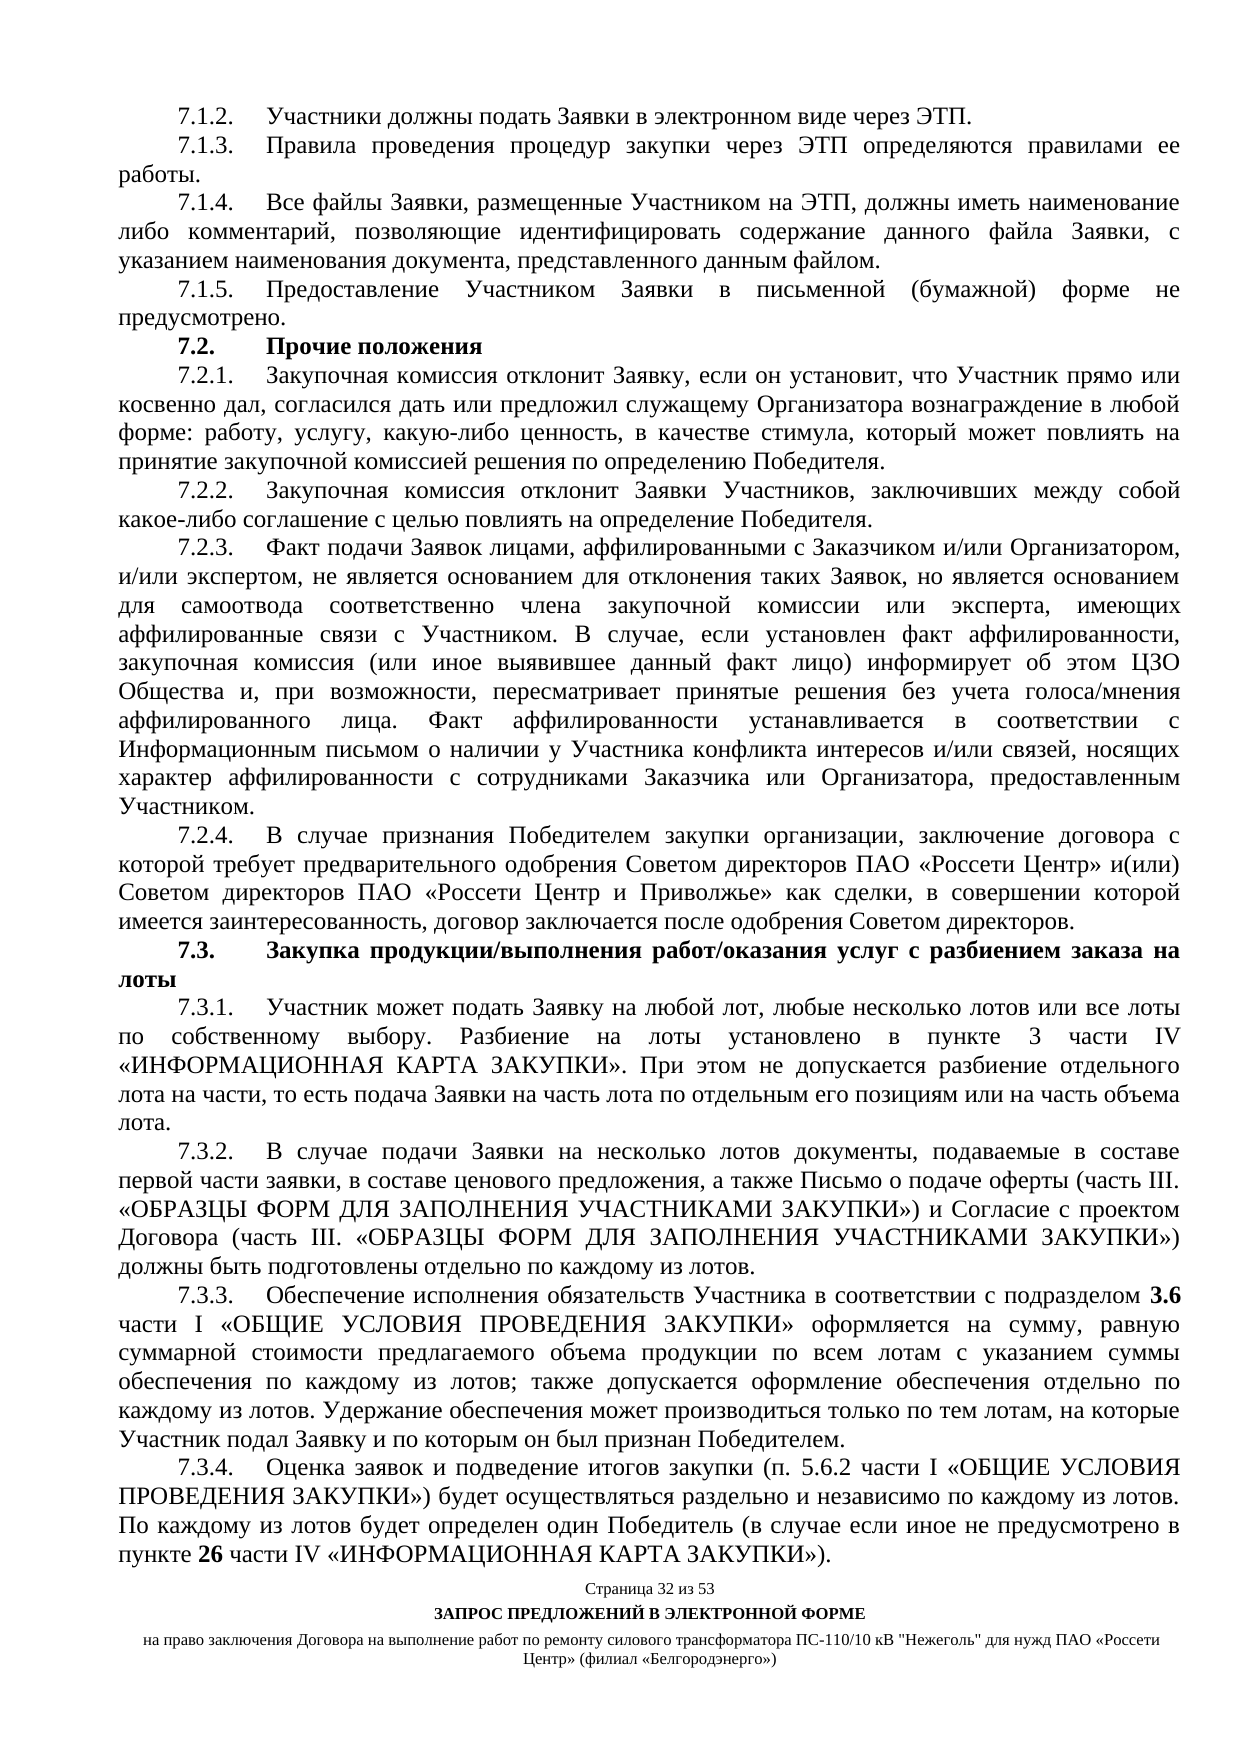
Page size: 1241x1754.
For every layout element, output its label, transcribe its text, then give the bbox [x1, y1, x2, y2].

subtitle Участник может подать Заявку на любой лот, любые несколько лотов или все лоты по собственному выбору. Разбиение на лоты установлено в пункте 3 части IV «ИНФОРМАЦИОННАЯ КАРТА ЗАКУПКИ». При этом не допускается разбиение отдельного лота на части, то есть подача Заявки на часть лота по отдельным его позициям или на часть объема лота. [118, 992, 1181, 1136]
subtitle Все файлы Заявки, размещенные Участником на ЭТП, должны иметь наименование либо комментарий, позволяющие идентифицировать содержание данного файла Заявки, с указанием наименования документа, представленного данным файлом. [118, 187, 1181, 274]
subtitle Предоставление Участником Заявки в письменной (бумажной) форме не предусмотрено. [118, 274, 1181, 331]
subtitle Обеспечение исполнения обязательств Участника в соответствии с подразделом 3.6 части I «ОБЩИЕ УСЛОВИЯ ПРОВЕДЕНИЯ ЗАКУПКИ» оформляется на сумму, равную суммарной стоимости предлагаемого объема продукции по всем лотам с указанием суммы обеспечения по каждому из лотов; также допускается оформление обеспечения отдельно по каждому из лотов. Удержание обеспечения может производиться только по тем лотам, на которые Участник подал Заявку и по которым он был признан Победителем. [118, 1280, 1181, 1452]
subtitle Факт подачи Заявок лицами, аффилированными с Заказчиком и/или Организатором, и/или экспертом, не является основанием для отклонения таких Заявок, но является основанием для самоотвода соответственно члена закупочной комиссии или эксперта, имеющих аффилированные связи с Участником. В случае, если установлен факт аффилированности, закупочная комиссия (или иное выявившее данный факт лицо) информирует об этом ЦЗО Общества и, при возможности, пересматривает принятые решения без учета голоса/мнения аффилированного лица. Факт аффилированности устанавливается в соответствии с Информационным письмом о наличии у Участника конфликта интересов и/или связей, носящих характер аффилированности с сотрудниками Заказчика или Организатора, предоставленным Участником. [118, 532, 1181, 820]
subtitle В случае подачи Заявки на несколько лотов документы, подаваемые в составе первой части заявки, в составе ценового предложения, а также Письмо о подаче оферты (часть III. «ОБРАЗЦЫ ФОРМ ДЛЯ ЗАПОЛНЕНИЯ УЧАСТНИКАМИ ЗАКУПКИ») и Согласие с проектом Договора (часть III. «ОБРАЗЦЫ ФОРМ ДЛЯ ЗАПОЛНЕНИЯ УЧАСТНИКАМИ ЗАКУПКИ») должны быть подготовлены отдельно по каждому из лотов. [118, 1136, 1181, 1280]
subtitle Участники должны подать Заявки в электронном виде через ЭТП. [118, 101, 1181, 130]
subtitle Закупочная комиссия отклонит Заявку, если он установит, что Участник прямо или косвенно дал, согласился дать или предложил служащему Организатора вознаграждение в любой форме: работу, услугу, какую-либо ценность, в качестве стимула, который может повлиять на принятие закупочной комиссией решения по определению Победителя. [118, 360, 1181, 475]
subtitle Прочие положения [118, 331, 1181, 360]
subtitle Правила проведения процедур закупки через ЭТП определяются правилами ее работы. [118, 130, 1181, 187]
subtitle Оценка заявок и подведение итогов закупки (п. 5.6.2 части I «ОБЩИЕ УСЛОВИЯ ПРОВЕДЕНИЯ ЗАКУПКИ») будет осуществляться раздельно и независимо по каждому из лотов. По каждому из лотов будет определен один Победитель (в случае если иное не предусмотрено в пункте 26 части IV «ИНФОРМАЦИОННАЯ КАРТА ЗАКУПКИ»). [118, 1452, 1181, 1567]
subtitle Закупочная комиссия отклонит Заявки Участников, заключивших между собой какое-либо соглашение с целью повлиять на определение Победителя. [118, 475, 1181, 532]
subtitle В случае признания Победителем закупки организации, заключение договора с которой требует предварительного одобрения Советом директоров ПАО «Россети Центр» и(или) Советом директоров ПАО «Россети Центр и Приволжье» как сделки, в совершении которой имеется заинтересованность, договор заключается после одобрения Советом директоров. [118, 820, 1181, 935]
subtitle Закупка продукции/выполнения работ/оказания услуг с разбиением заказа на лоты [118, 935, 1181, 992]
